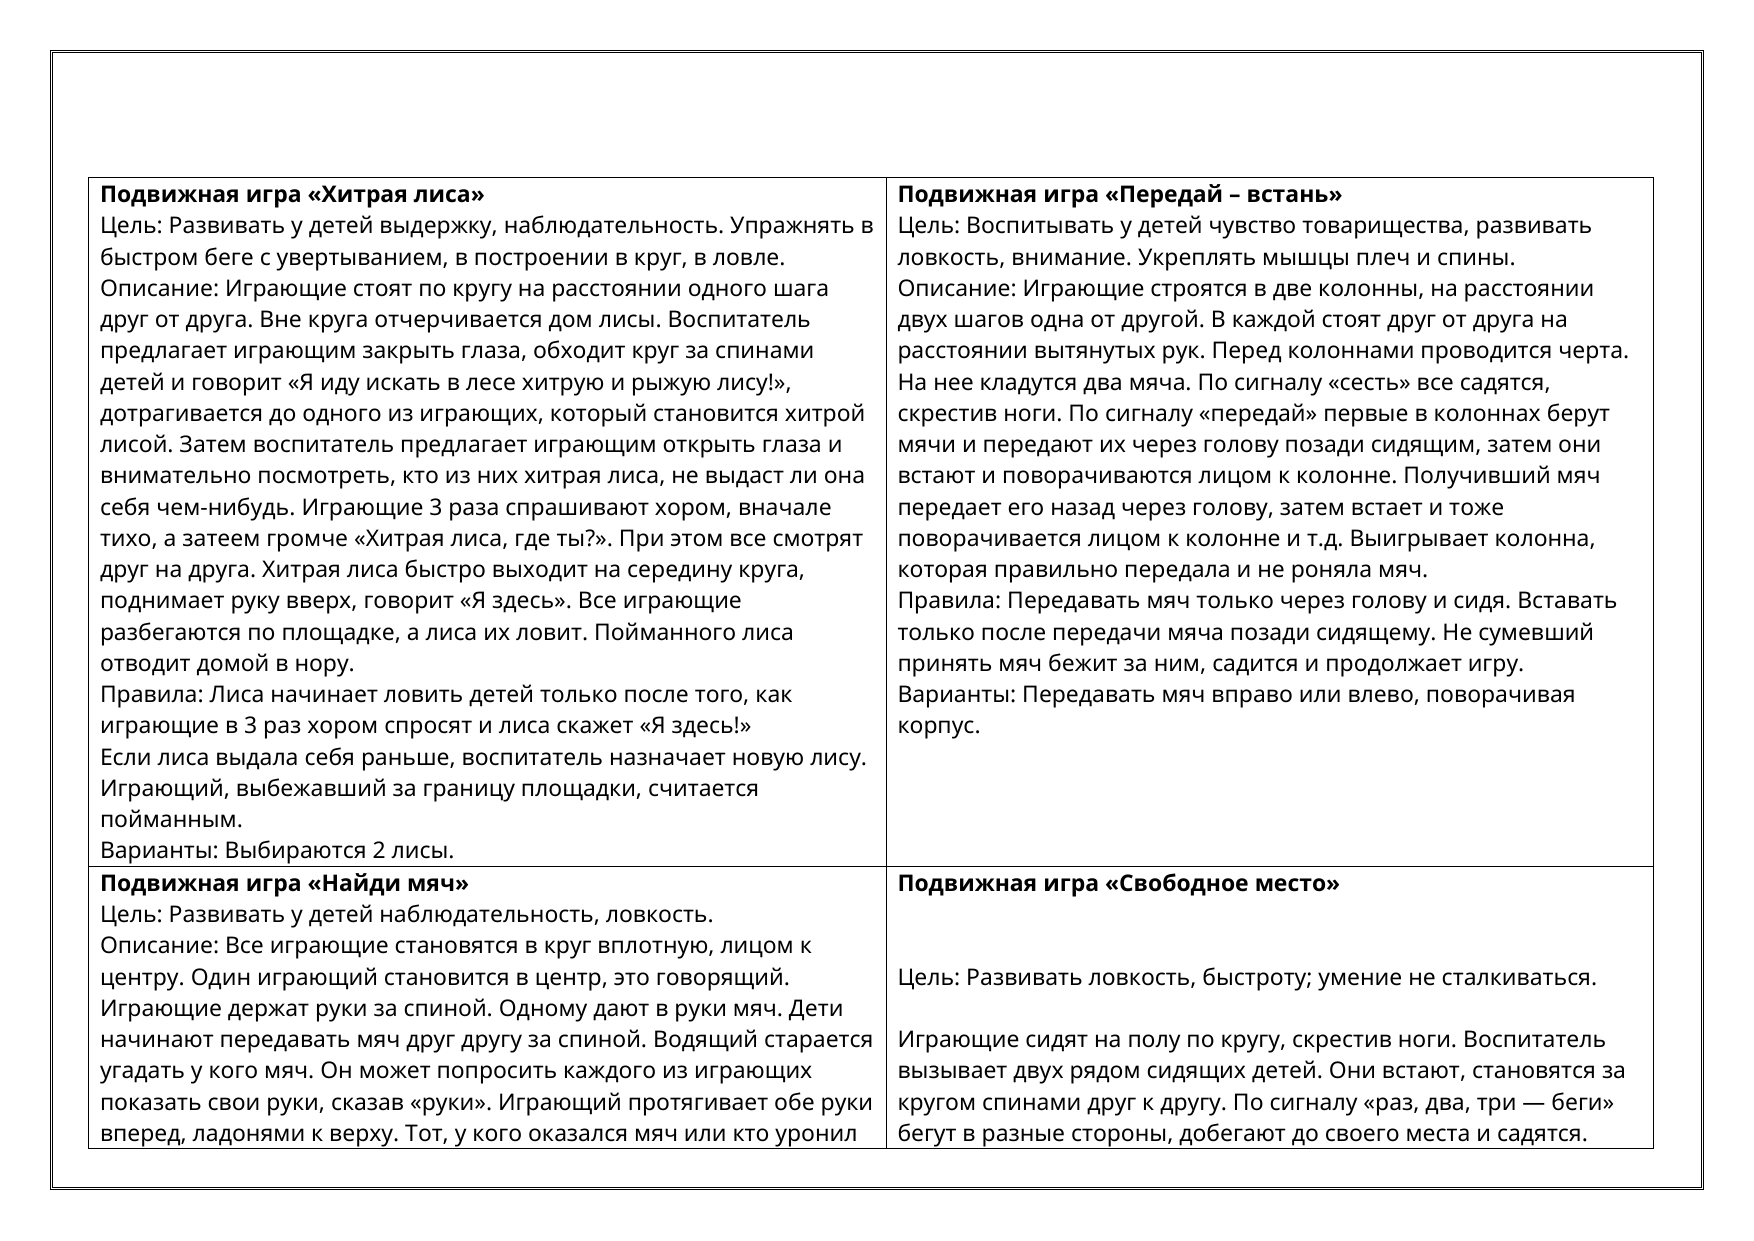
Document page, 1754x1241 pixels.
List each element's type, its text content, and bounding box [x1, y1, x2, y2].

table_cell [89, 867, 886, 1148]
table_header Подвижная игра «Хитрая лиса» Цель: Развивать у детей выдержку, наблюдательность. Упражнять в быстром беге с увертыванием, в построении в круг, в ловле. Описание: Играющие стоят по кругу на расстоянии одного шага друг от друга. Вне круга отчерчивается дом лисы. Воспитатель предлагает играющим закрыть глаза, обходит круг за спинами детей и говорит «Я иду искать в лесе хитрую и рыжую лису!», дотрагивается до одного из играющих, который становится хитрой лисой. Затем воспитатель предлагает играющим открыть глаза и внимательно посмотреть, кто из них хитрая лиса, не выдаст ли она себя чем-нибудь. Играющие 3 раза спрашивают хором, вначале тихо, а затеем громче «Хитрая лиса, где ты?». При этом все смотрят друг на друга. Хитрая лиса быстро выходит на середину круга, поднимает руку вверх, говорит «Я здесь». Все играющие разбегаются по площадке, а лиса их ловит. Пойманного лиса отводит домой в нору. Правила: Лиса начинает ловить детей только после того, как играющие в 3 раз хором спросят и лиса скажет «Я здесь!» Если лиса выдала себя раньше, воспитатель назначает новую лису. Играющий, выбежавший за границу площадки, считается пойманным. Варианты: Выбираются 2 лисы. [89, 178, 886, 866]
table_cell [887, 867, 1653, 1148]
table_header Подвижная игра «Передай – встань» Цель: Воспитывать у детей чувство товарищества, развивать ловкость, внимание. Укреплять мышцы плеч и спины. Описание: Играющие строятся в две колонны, на расстоянии двух шагов одна от другой. В каждой стоят друг от друга на расстоянии вытянутых рук. Перед колоннами проводится черта. На нее кладутся два мяча. По сигналу «сесть» все садятся, скрестив ноги. По сигналу «передай» первые в колоннах берут мячи и передают их через голову позади сидящим, затем они встают и поворачиваются лицом к колонне. Получивший мяч передает его назад через голову, затем встает и тоже поворачивается лицом к колонне и т.д. Выигрывает колонна, которая правильно передала и не роняла мяч. Правила: Передавать мяч только через голову и сидя. Вставать только после передачи мяча позади сидящему. Не сумевший принять мяч бежит за ним, садится и продолжает игру. Варианты: Передавать мяч вправо или влево, поворачивая корпус. [887, 178, 1653, 866]
